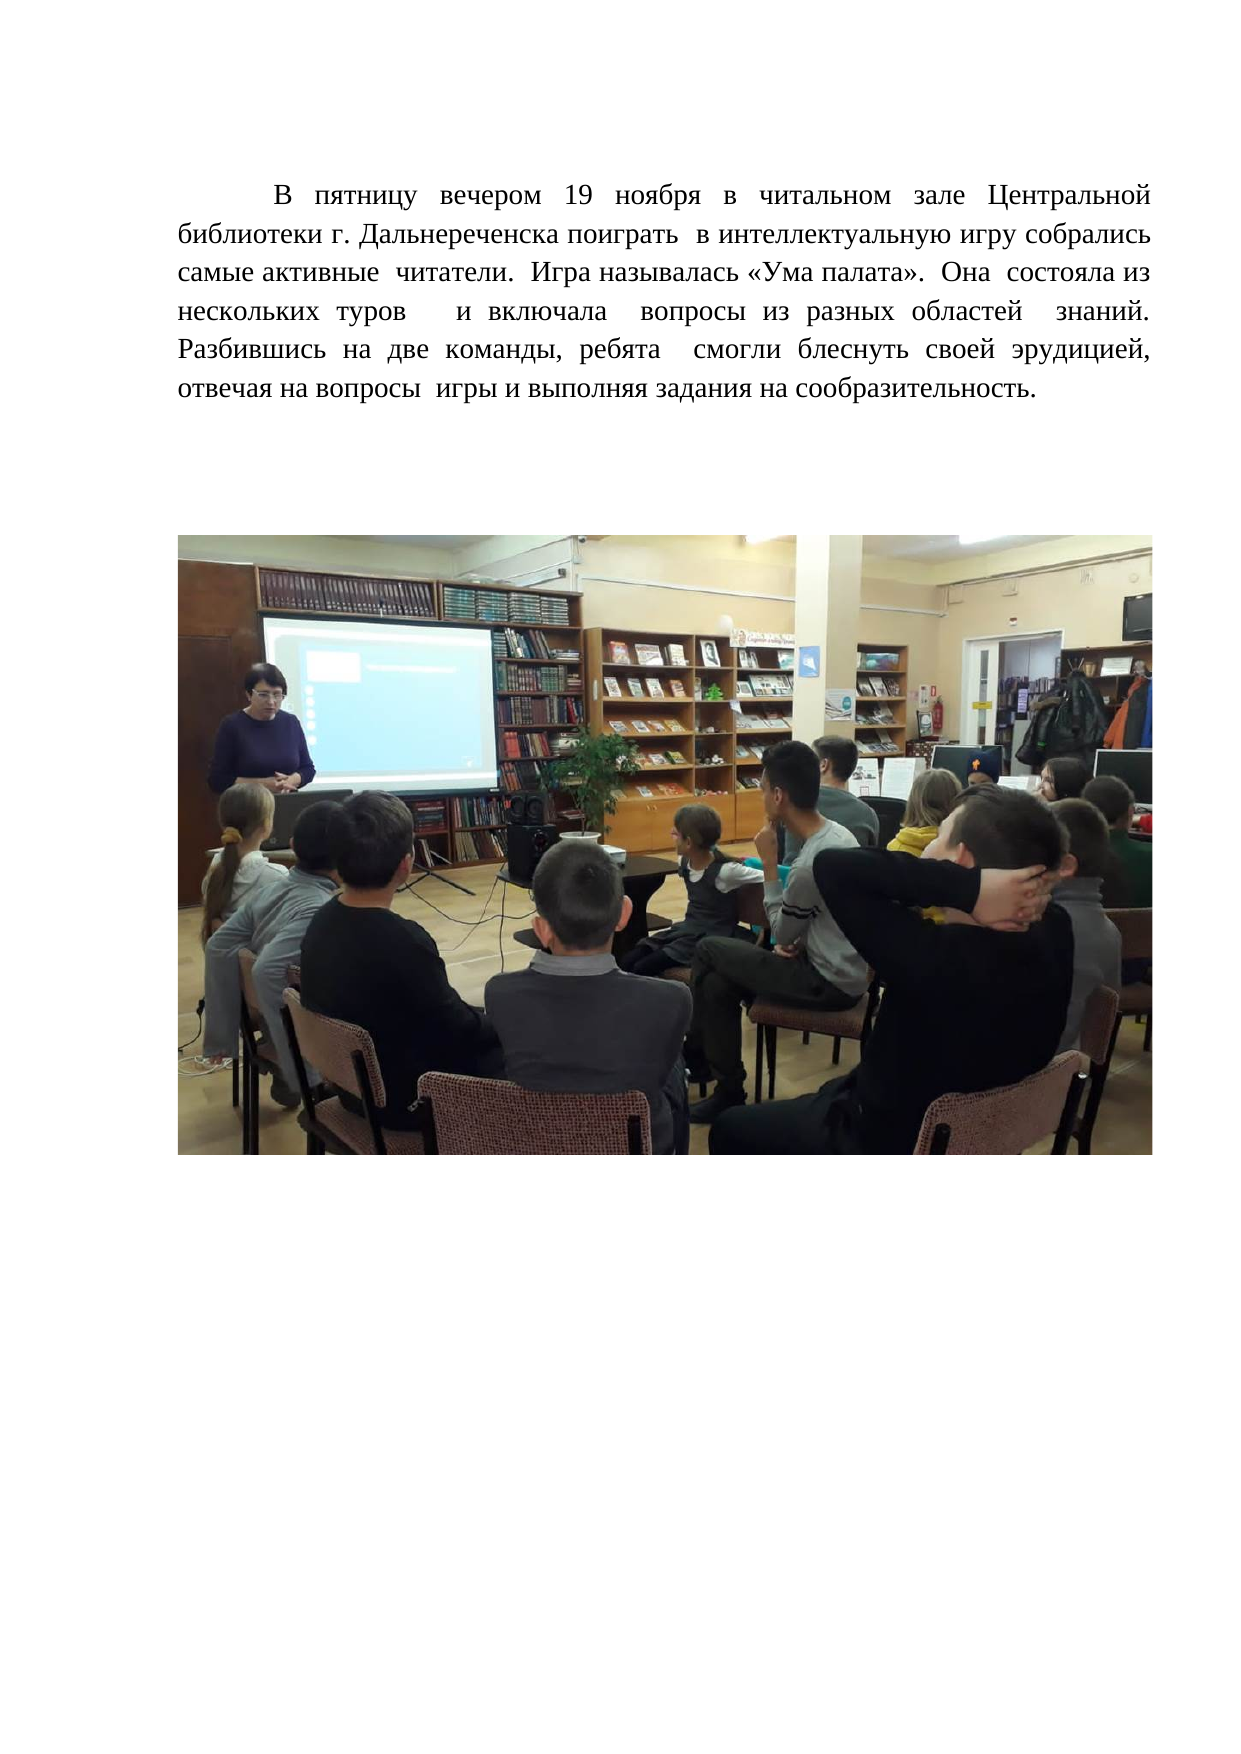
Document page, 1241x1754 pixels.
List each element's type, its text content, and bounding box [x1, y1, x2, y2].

picture [177, 535, 1153, 1155]
text В пятницу вечером 19 ноября в читальном зале Центральной библиотеки г. Дальнереченска поиграть в интеллектуальную игру собрались самые активные читатели. Игра называлась «Ума палата». Она состояла из нескольких туров и включала вопросы из разных областей знаний. Разбившись на две команды, ребята смогли блеснуть своей эрудицией, отвечая на вопросы игры и выполняя задания на сообразительность. [177, 177, 1152, 404]
